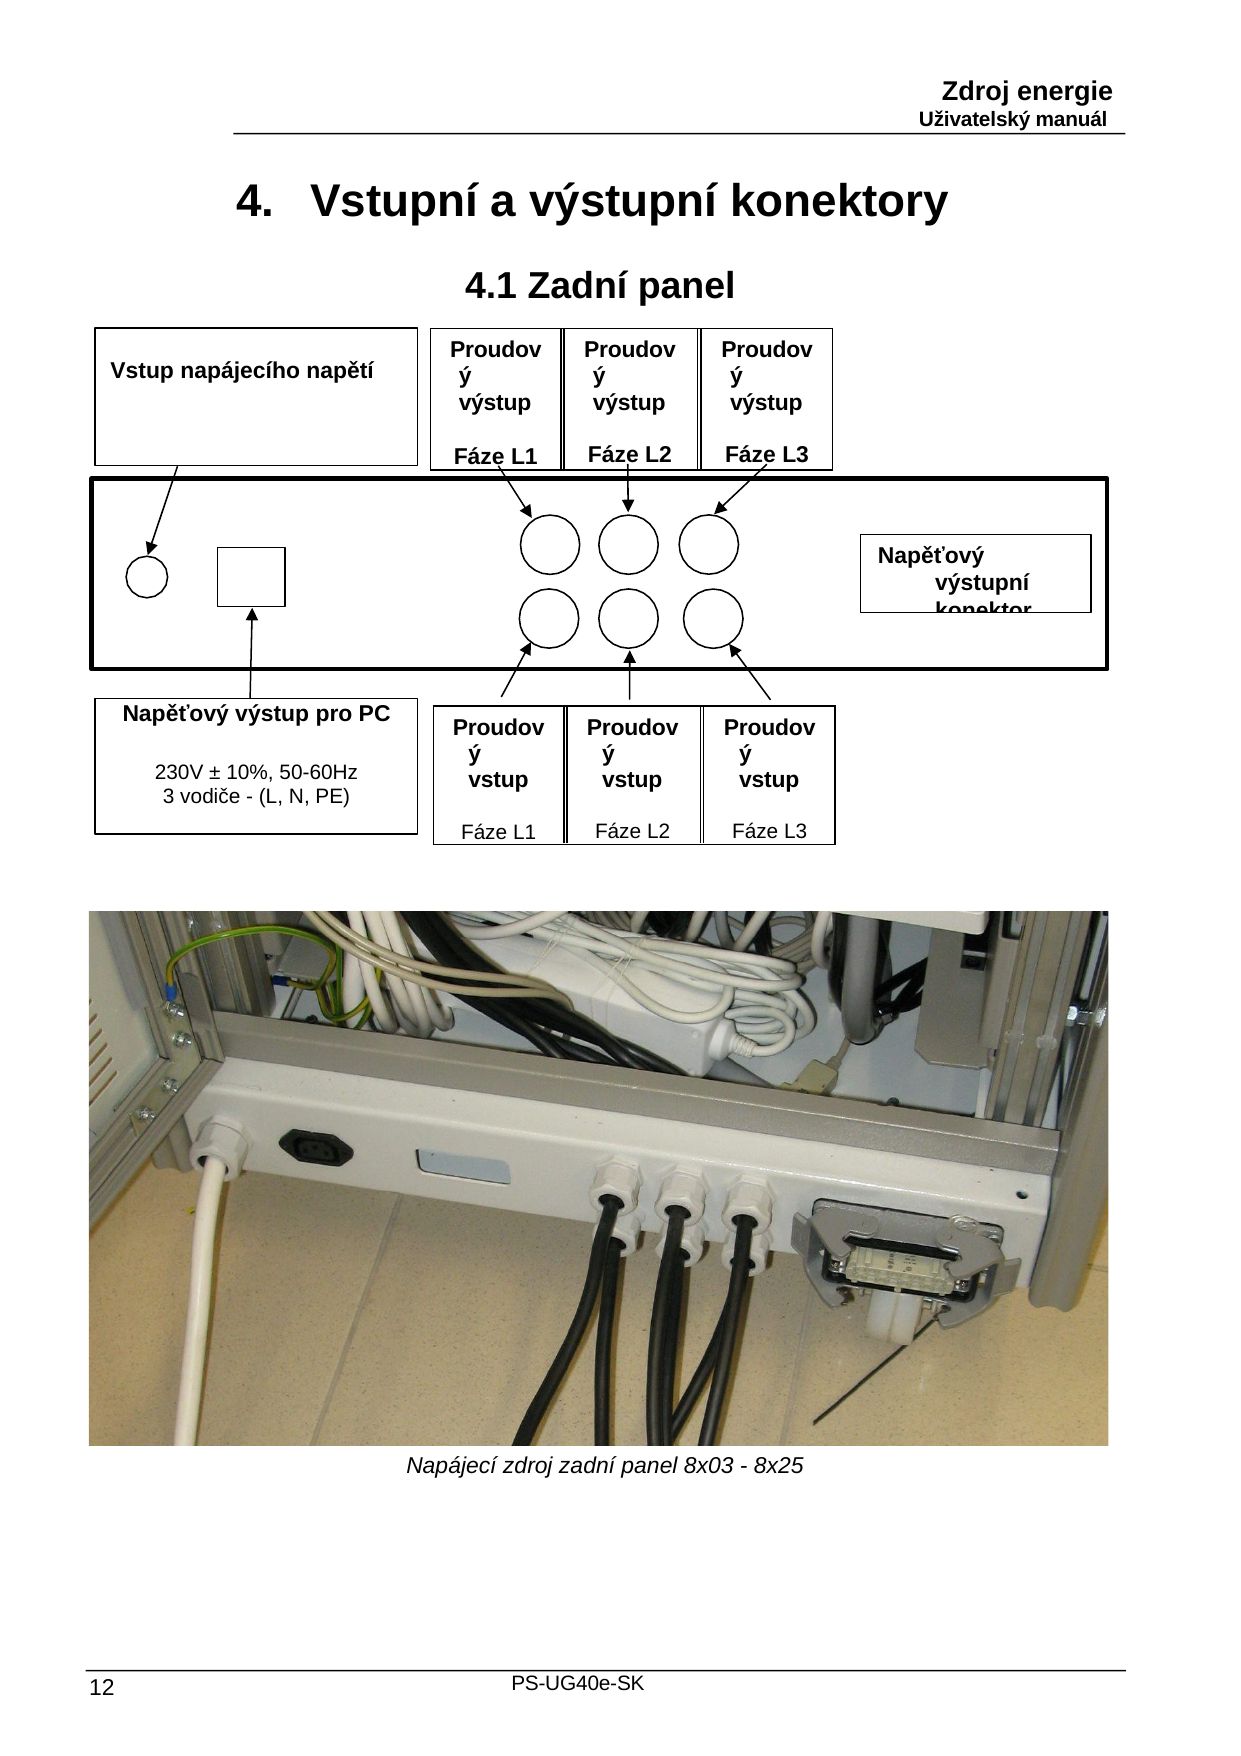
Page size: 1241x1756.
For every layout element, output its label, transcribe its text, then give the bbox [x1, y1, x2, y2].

picture [88, 911, 1109, 1446]
table_header Proudový vstup Fáze L1 [434, 707, 563, 843]
table_header Proudový vstup Fáze L2 [568, 707, 700, 843]
subtitle Zadní panel [465, 263, 1163, 306]
table_header Proudový vstup Fáze L3 [704, 707, 834, 843]
table_header Proudový výstup Fáze L3 [702, 329, 832, 469]
text Napájecí zdroj zadní panel 8x03 - 8x25 [107, 1446, 1105, 1479]
table_header Proudový výstup Fáze L1 [431, 329, 560, 469]
table_header Proudový výstup Fáze L2 [565, 329, 697, 469]
subtitle Vstupní a výstupní konektory [236, 173, 1163, 226]
